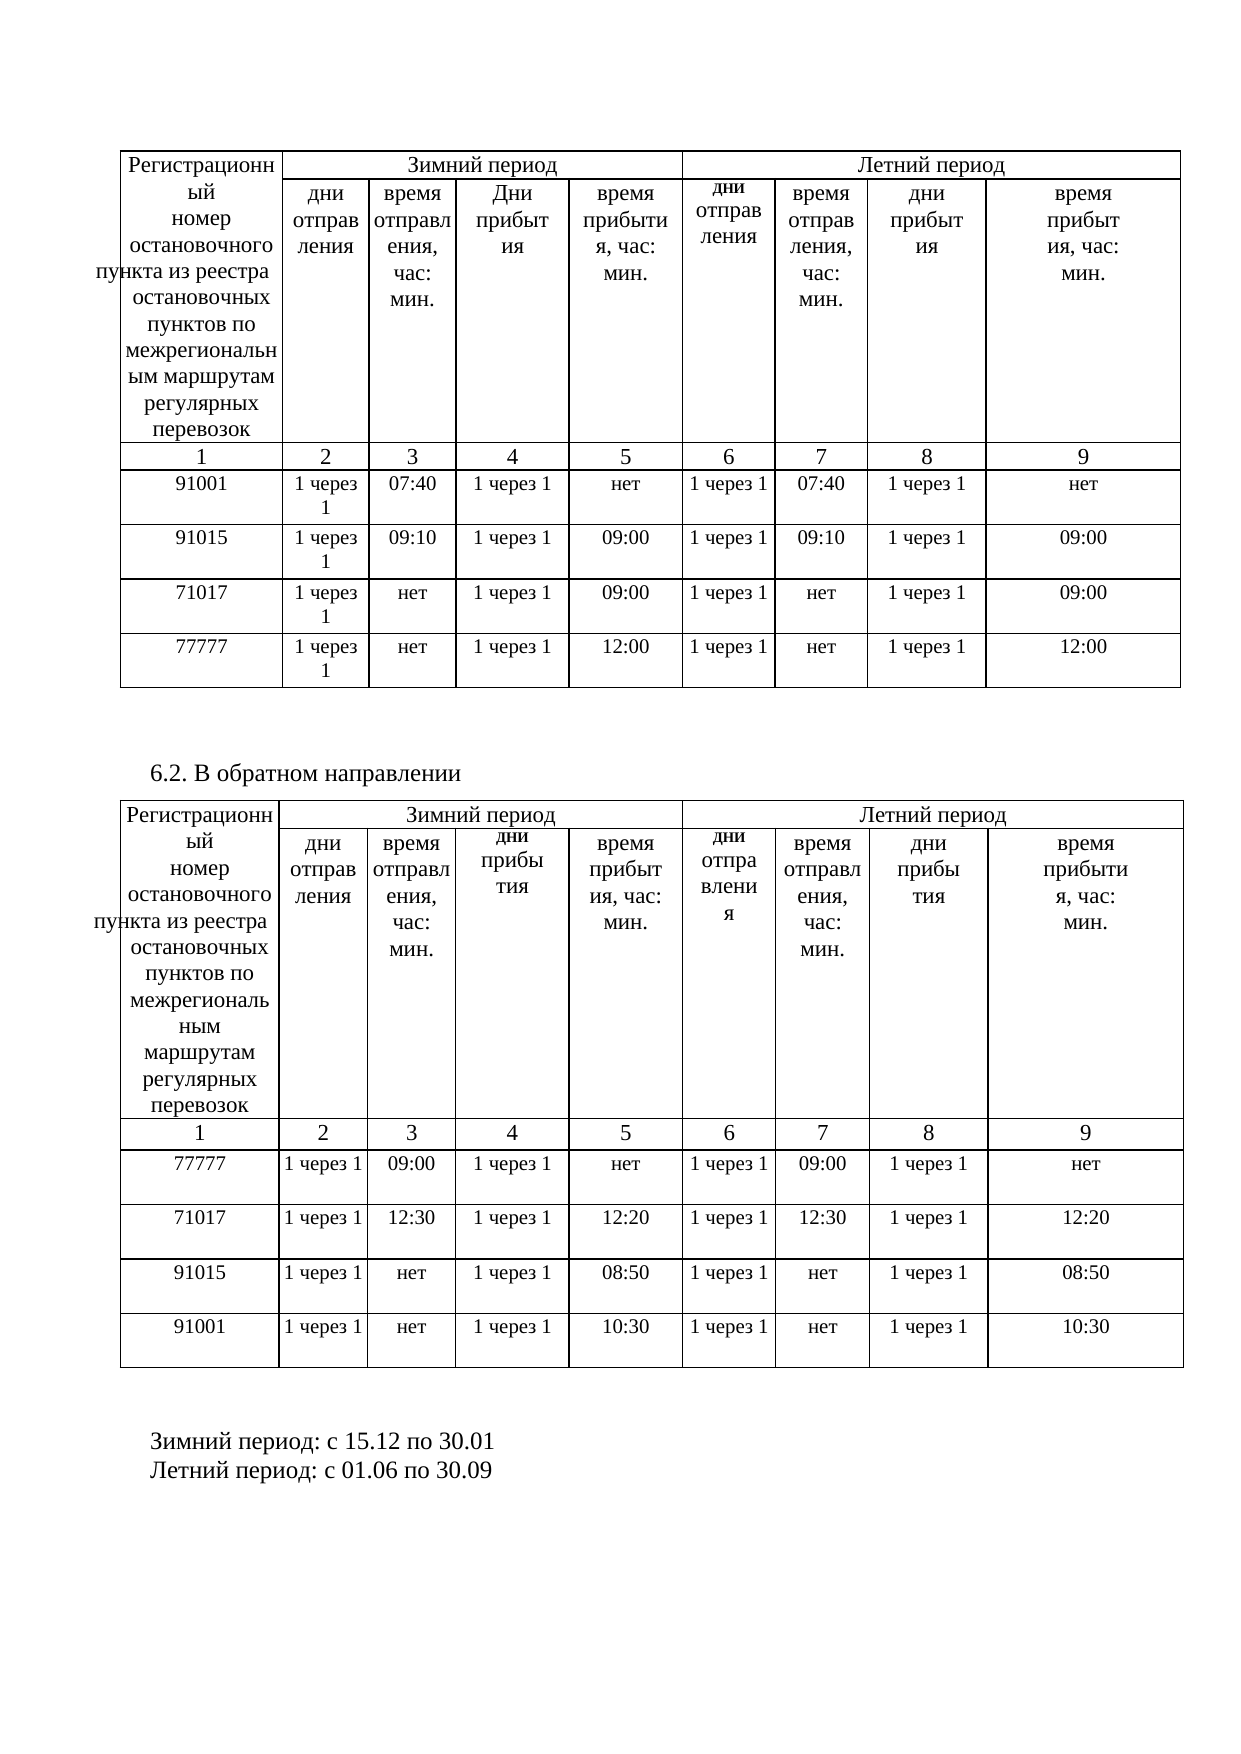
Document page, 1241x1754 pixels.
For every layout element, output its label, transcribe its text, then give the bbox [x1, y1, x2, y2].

table_cell 77777 [121, 634, 282, 687]
table_cell дни прибыт ия [868, 180, 985, 441]
table_cell нет [570, 471, 682, 524]
table_cell дни прибы тия [870, 829, 987, 1117]
table_cell дни отправ ления [280, 829, 367, 1117]
table_cell 91015 [121, 1260, 278, 1312]
table_cell 8 [870, 1119, 987, 1149]
table_cell 1 через 1 [683, 1260, 775, 1312]
table_cell 1 через 1 [868, 525, 985, 578]
table_cell 8 [868, 443, 985, 469]
table_cell 1 через 1 [280, 1151, 367, 1204]
table_cell 08:50 [570, 1260, 682, 1312]
table_cell 2 [280, 1119, 367, 1149]
table_cell 1 через 1 [683, 634, 774, 687]
table_cell время прибыти я, час: мин. [570, 180, 682, 441]
table_cell 7 [776, 1119, 869, 1149]
table_cell 1 через 1 [457, 580, 568, 632]
table_cell ДНИ отпра влени я [683, 829, 775, 1117]
table_cell 1 через 1 [683, 1314, 775, 1367]
table_cell 1 через 1 [456, 1314, 568, 1367]
table_cell 1 [121, 443, 282, 469]
table_cell 7 [776, 443, 867, 469]
table_cell 1 через 1 [683, 1205, 775, 1258]
table_cell 91001 [121, 1314, 278, 1367]
table_cell 09:00 [570, 525, 682, 578]
table_cell 1 через 1 [868, 580, 985, 632]
table_cell время прибыт ия, час: мин. [570, 829, 682, 1117]
table_cell 1 через 1 [456, 1260, 568, 1312]
table_cell 1 через 1 [457, 525, 568, 578]
table_cell время отправ ления, час: мин. [776, 180, 867, 441]
table_cell 1 через 1 [456, 1151, 568, 1204]
table_header Летний период [683, 152, 1180, 178]
table_cell ДНИ отправ ления [683, 180, 774, 441]
table_cell 1 через 1 [868, 634, 985, 687]
table_cell 09:00 [987, 525, 1180, 578]
table_cell нет [987, 471, 1180, 524]
table_cell 1 через 1 [283, 634, 368, 687]
table_cell время отправл ения, час: мин. [776, 829, 869, 1117]
table_cell 09:00 [987, 580, 1180, 632]
table_cell 6 [683, 443, 774, 469]
table_cell время прибыт ия, час: мин. [987, 180, 1180, 441]
table_cell 1 через 1 [683, 1151, 775, 1204]
table_cell нет [370, 580, 455, 632]
table_cell нет [776, 1260, 869, 1312]
table_cell 1 через 1 [283, 471, 368, 524]
table_cell 1 через 1 [283, 580, 368, 632]
table_cell нет [776, 580, 867, 632]
table_cell 71017 [121, 580, 282, 632]
table_cell 1 через 1 [683, 525, 774, 578]
table_cell 1 через 1 [280, 1260, 367, 1312]
text Летний период: с 01.06 по 30.09 [150, 1455, 1090, 1483]
table_cell 1 через 1 [683, 580, 774, 632]
table_cell 10:30 [989, 1314, 1183, 1367]
table_cell 09:10 [776, 525, 867, 578]
table_cell нет [368, 1314, 455, 1367]
table_cell 1 через 1 [868, 471, 985, 524]
text Зимний период: с 15.12 по 30.01 [150, 1426, 1090, 1455]
table_cell 9 [987, 443, 1180, 469]
table_cell 12:20 [570, 1205, 682, 1258]
table_cell время прибыти я, час: мин. [989, 829, 1183, 1117]
table_cell 91001 [121, 471, 282, 524]
table_cell нет [989, 1151, 1183, 1204]
table_cell 1 через 1 [457, 471, 568, 524]
table_cell 12:30 [776, 1205, 869, 1258]
table_cell 1 через 1 [870, 1151, 987, 1204]
table_cell 1 через 1 [870, 1314, 987, 1367]
table_cell 1 через 1 [280, 1314, 367, 1367]
table_cell 1 через 1 [683, 471, 774, 524]
table_cell 1 через 1 [870, 1205, 987, 1258]
table_cell нет [370, 634, 455, 687]
table_cell 4 [456, 1119, 568, 1149]
table_header Регистрационный номер остановочного пункта из реестра остановочных пунктов по межрегиональным маршрутам регулярных перевозок [121, 152, 282, 441]
table_header Зимний период [283, 152, 682, 178]
table_cell 12:00 [987, 634, 1180, 687]
table_cell ДНИ прибы тия [456, 829, 568, 1117]
table_header Летний период [683, 801, 1183, 828]
table_cell 10:30 [570, 1314, 682, 1367]
table_cell 1 через 1 [456, 1205, 568, 1258]
table_cell 07:40 [776, 471, 867, 524]
table_cell 91015 [121, 525, 282, 578]
table_cell 4 [457, 443, 568, 469]
table_cell 6 [683, 1119, 775, 1149]
table_cell 1 через 1 [457, 634, 568, 687]
table_cell дни отправ ления [283, 180, 368, 441]
table_cell 09:00 [570, 580, 682, 632]
table_cell 08:50 [989, 1260, 1183, 1312]
table_cell 12:30 [368, 1205, 455, 1258]
table_cell 5 [570, 1119, 682, 1149]
table_cell 3 [368, 1119, 455, 1149]
table_cell 09:00 [776, 1151, 869, 1204]
table_cell нет [776, 1314, 869, 1367]
table_cell 12:00 [570, 634, 682, 687]
table_cell нет [570, 1151, 682, 1204]
table_cell 07:40 [370, 471, 455, 524]
table_cell 1 через 1 [283, 525, 368, 578]
table_cell 12:20 [989, 1205, 1183, 1258]
text 6.2. В обратном направлении [150, 758, 1090, 787]
table_cell 09:00 [368, 1151, 455, 1204]
table_cell время отправл ения, час: мин. [370, 180, 455, 441]
table_cell 1 через 1 [280, 1205, 367, 1258]
table_cell 5 [570, 443, 682, 469]
table_cell 71017 [121, 1205, 278, 1258]
table_header Регистрационный номер остановочного пункта из реестра остановочных пунктов по межрегиональным маршрутам регулярных перевозок [121, 801, 278, 1117]
table_cell 9 [989, 1119, 1183, 1149]
table_cell 2 [283, 443, 368, 469]
table_cell время отправл ения, час: мин. [368, 829, 455, 1117]
table_cell нет [776, 634, 867, 687]
table_cell нет [368, 1260, 455, 1312]
table_cell Дни прибыт ия [457, 180, 568, 441]
table_cell 1 [121, 1119, 278, 1149]
table_cell 09:10 [370, 525, 455, 578]
table_cell 77777 [121, 1151, 278, 1204]
table_header Зимний период [280, 801, 682, 828]
table_cell 3 [370, 443, 455, 469]
table_cell 1 через 1 [870, 1260, 987, 1312]
